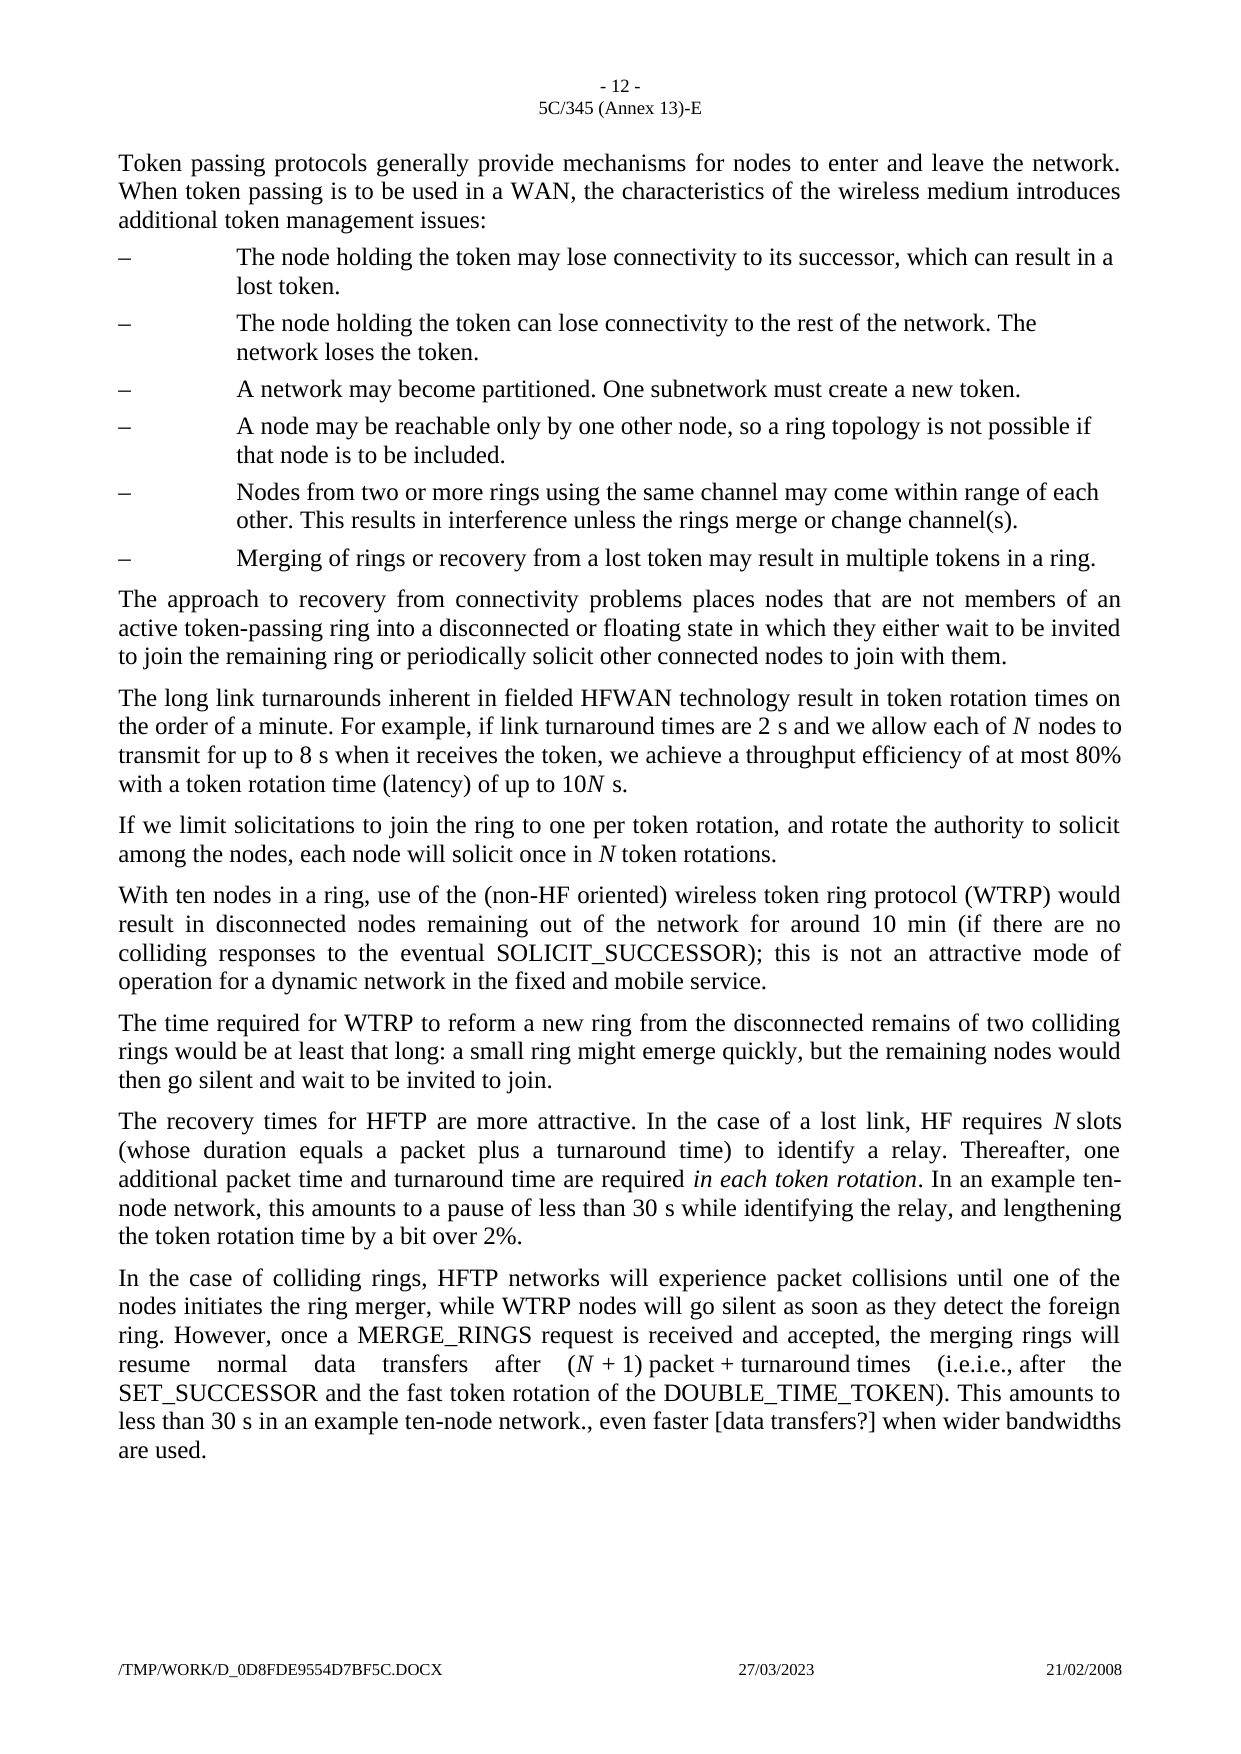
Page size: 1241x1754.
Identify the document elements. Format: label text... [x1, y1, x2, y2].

text – A network may become partitioned. One subnetwork must create a new token. [118, 374, 1122, 403]
text Token passing protocols generally provide mechanisms for nodes to enter and leave the network. When token passing is to be used in a WAN, the characteristics of the wireless medium introduces additional token management issues: [118, 148, 1122, 234]
text The approach to recovery from connectivity problems places nodes that are not members of an active token-passing ring into a disconnected or floating state in which they either wait to be invited to join the remaining ring or periodically solicit other connected nodes to join with them. [118, 584, 1122, 670]
text – The node holding the token may lose connectivity to its successor, which can result in a lost token. [118, 242, 1122, 300]
text With ten nodes in a ring, use of the (non-HF oriented) wireless token ring protocol (WTRP) would result in disconnected nodes remaining out of the network for around 10 min (if there are no colliding responses to the eventual SOLICIT_SUCCESSOR); this is not an attractive mode of operation for a dynamic network in the fixed and mobile service. [118, 880, 1122, 995]
text If we limit solicitations to join the ring to one per token rotation, and rotate the authority to solicit among the nodes, each node will solicit once in N token rotations. [118, 810, 1122, 868]
text The recovery times for HFTP are more attractive. In the case of a lost link, HF requires N slots (whose duration equals a packet plus a turnaround time) to identify a relay. Thereafter, one additional packet time and turnaround time are required in each token rotation. In an example ten-node network, this amounts to a pause of less than 30 s while identifying the relay, and lengthening the token rotation time by a bit over 2%. [118, 1106, 1122, 1250]
text – Nodes from two or more rings using the same channel may come within range of each other. This results in interference unless the rings merge or change channel(s). [118, 477, 1122, 534]
text In the case of colliding rings, HFTP networks will experience packet collisions until one of the nodes initiates the ring merger, while WTRP nodes will go silent as soon as they detect the foreign ring. However, once a MERGE_RINGS request is received and accepted, the merging rings will resume normal data transfers after (N + 1) packet + turnaround times ( after the SET_SUCCESSOR and the fast token rotation of the DOUBLE_TIME_TOKEN). This amounts to less than 30 s in an example ten-node network [118, 1263, 1122, 1464]
text – A node may be reachable only by one other node, so a ring topology is not possible if that node is to be included. [118, 411, 1122, 468]
text – The node holding the token can lose connectivity to the rest of the network. The network loses the token. [118, 308, 1122, 366]
text The long link turnarounds inherent in fielded HFWAN technology result in token rotation times on the order of a minute. For example, if link turnaround times are 2 s and we allow each of N nodes to transmit for up to 8 s when it receives the token, we achieve a throughput efficiency of at most 80% with a token rotation time (latency) of up to 10N s. [118, 683, 1122, 798]
text – Merging of rings or recovery from a lost token may result in multiple tokens in a ring. [118, 543, 1122, 571]
text The time required for WTRP to reform a new ring from the disconnected remains of two colliding rings would be at least that long: a small ring might emerge quickly, but the remaining nodes would then go silent and wait to be invited to join. [118, 1008, 1122, 1094]
